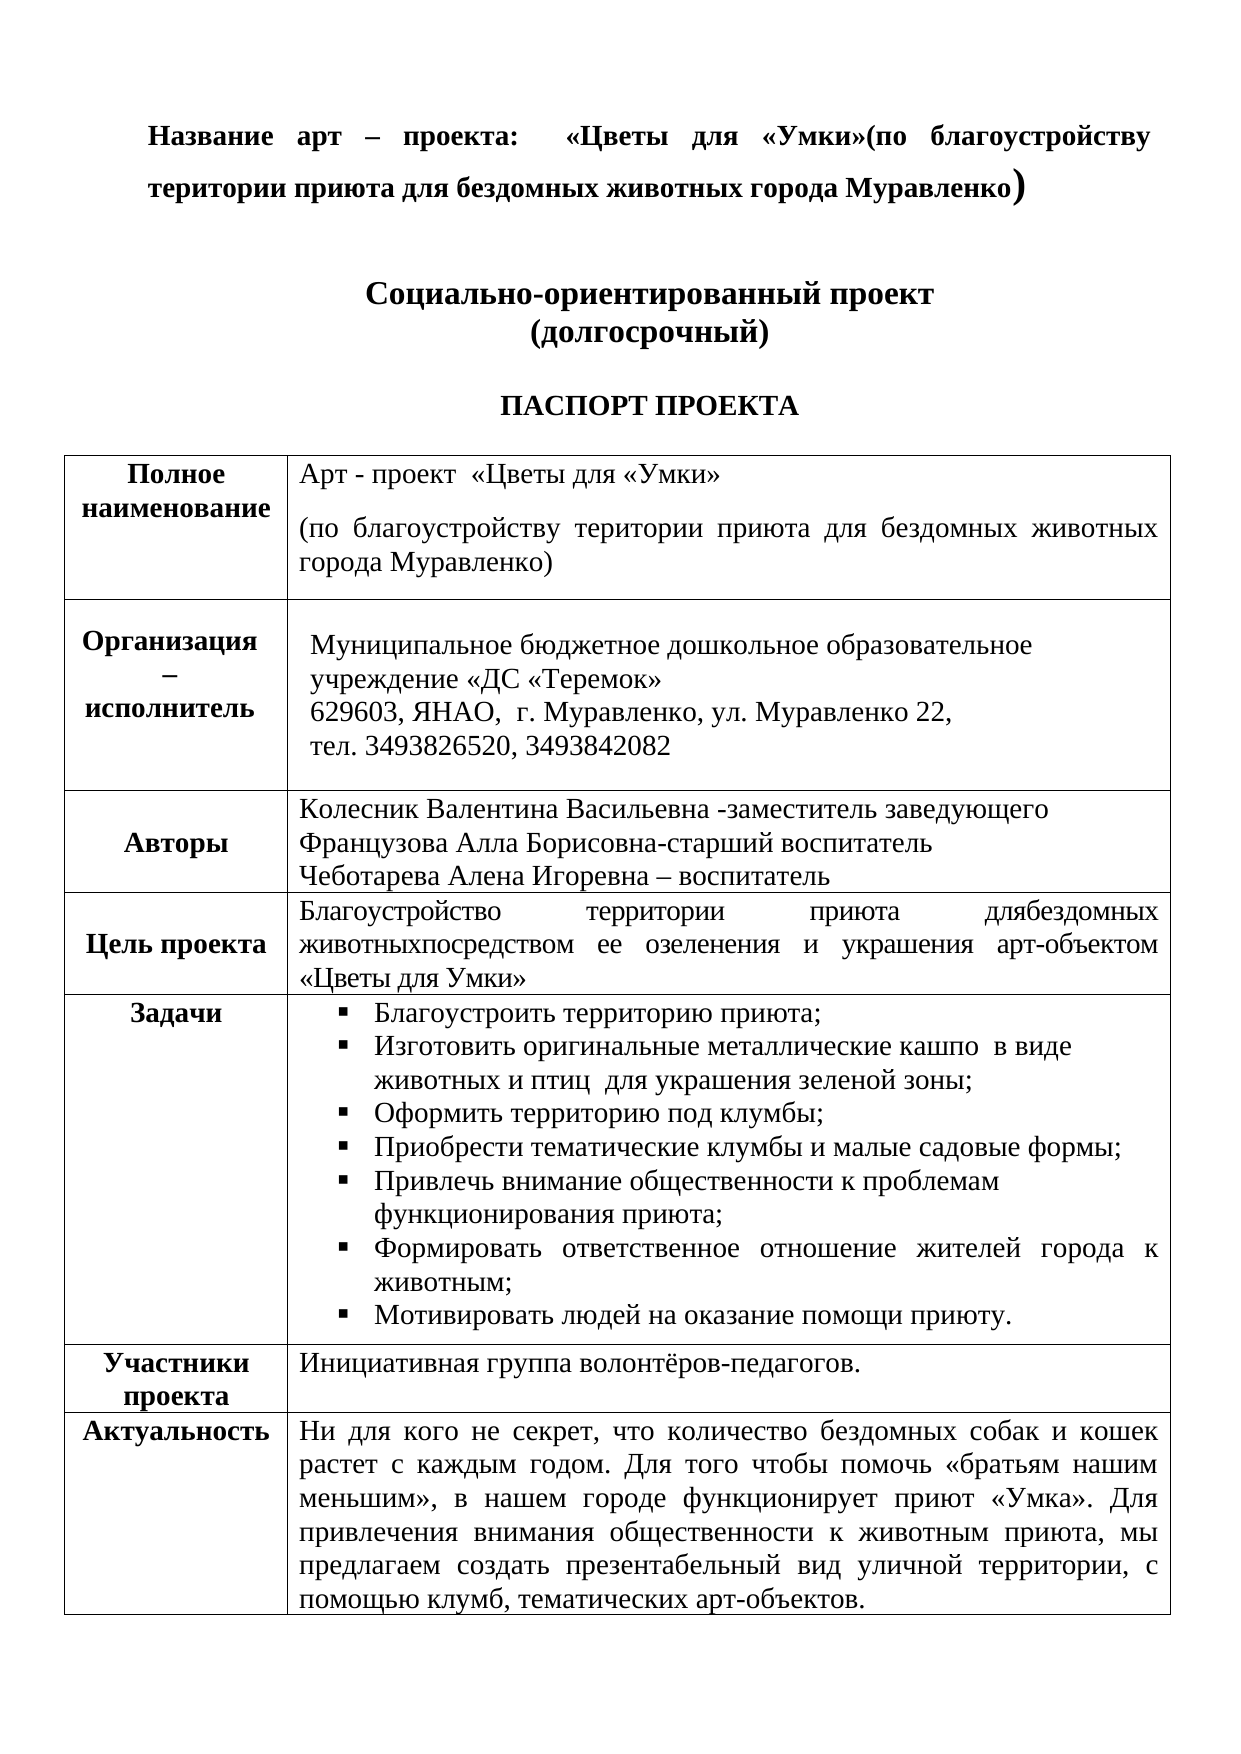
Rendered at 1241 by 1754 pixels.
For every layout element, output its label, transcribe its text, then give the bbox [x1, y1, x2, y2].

text (долгосрочный) [148, 311, 1152, 350]
table_header Полное наименование [65, 456, 287, 598]
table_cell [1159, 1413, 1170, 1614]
table_cell Организация – исполнитель [65, 600, 287, 790]
text Социально-ориентированный проект [148, 273, 1152, 311]
table_cell Муниципальное бюджетное дошкольное образовательное учреждение «ДС «Теремок» 629603, ЯНАО, г. Муравленко, ул. Муравленко 22, тел. 3493826520, 3493842082 [288, 600, 1170, 790]
table_cell Колесник Валентина Васильевна -заместитель заведующего Французова Алла Борисовна-старший воспитатель Чеботарева Алена Игоревна – воспитатель [288, 791, 1170, 892]
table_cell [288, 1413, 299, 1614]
text Название арт – проекта: «Цветы для «Умки»(по благоустройству територии приюта для бездомных животных города Муравленко) [148, 118, 1152, 207]
table_cell Участники проекта [65, 1345, 287, 1412]
table_header Арт - проект «Цветы для «Умки» (по благоустройству територии приюта для бездомных животных города Муравленко) [288, 456, 1170, 598]
text ПАСПОРТ ПРОЕКТА [148, 388, 1152, 422]
table_cell Благоустройство территории приюта длябездомных животныхпосредством ее озеленения и украшения арт-объектом «Цветы для Умки» [288, 893, 1170, 994]
table_cell Задачи [65, 995, 287, 1344]
table_cell Авторы [65, 791, 287, 892]
table_cell Благоустроить территорию приюта; Изготовить оригинальные металлические кашпо в виде животных и птиц для украшения зеленой зоны; Оформить территорию под клумбы; Приобрести тематические клумбы и малые садовые формы; Привлечь внимание общественности к проблемам функционирования приюта; Формировать ответственное отношение жителей города к животным; Мотивировать людей на оказание помощи приюту. [288, 995, 1170, 1344]
table_cell Цель проекта [65, 893, 287, 994]
table_cell Инициативная группа волонтёров-педагогов. [288, 1345, 1170, 1412]
table_cell Актуальность [65, 1413, 287, 1614]
